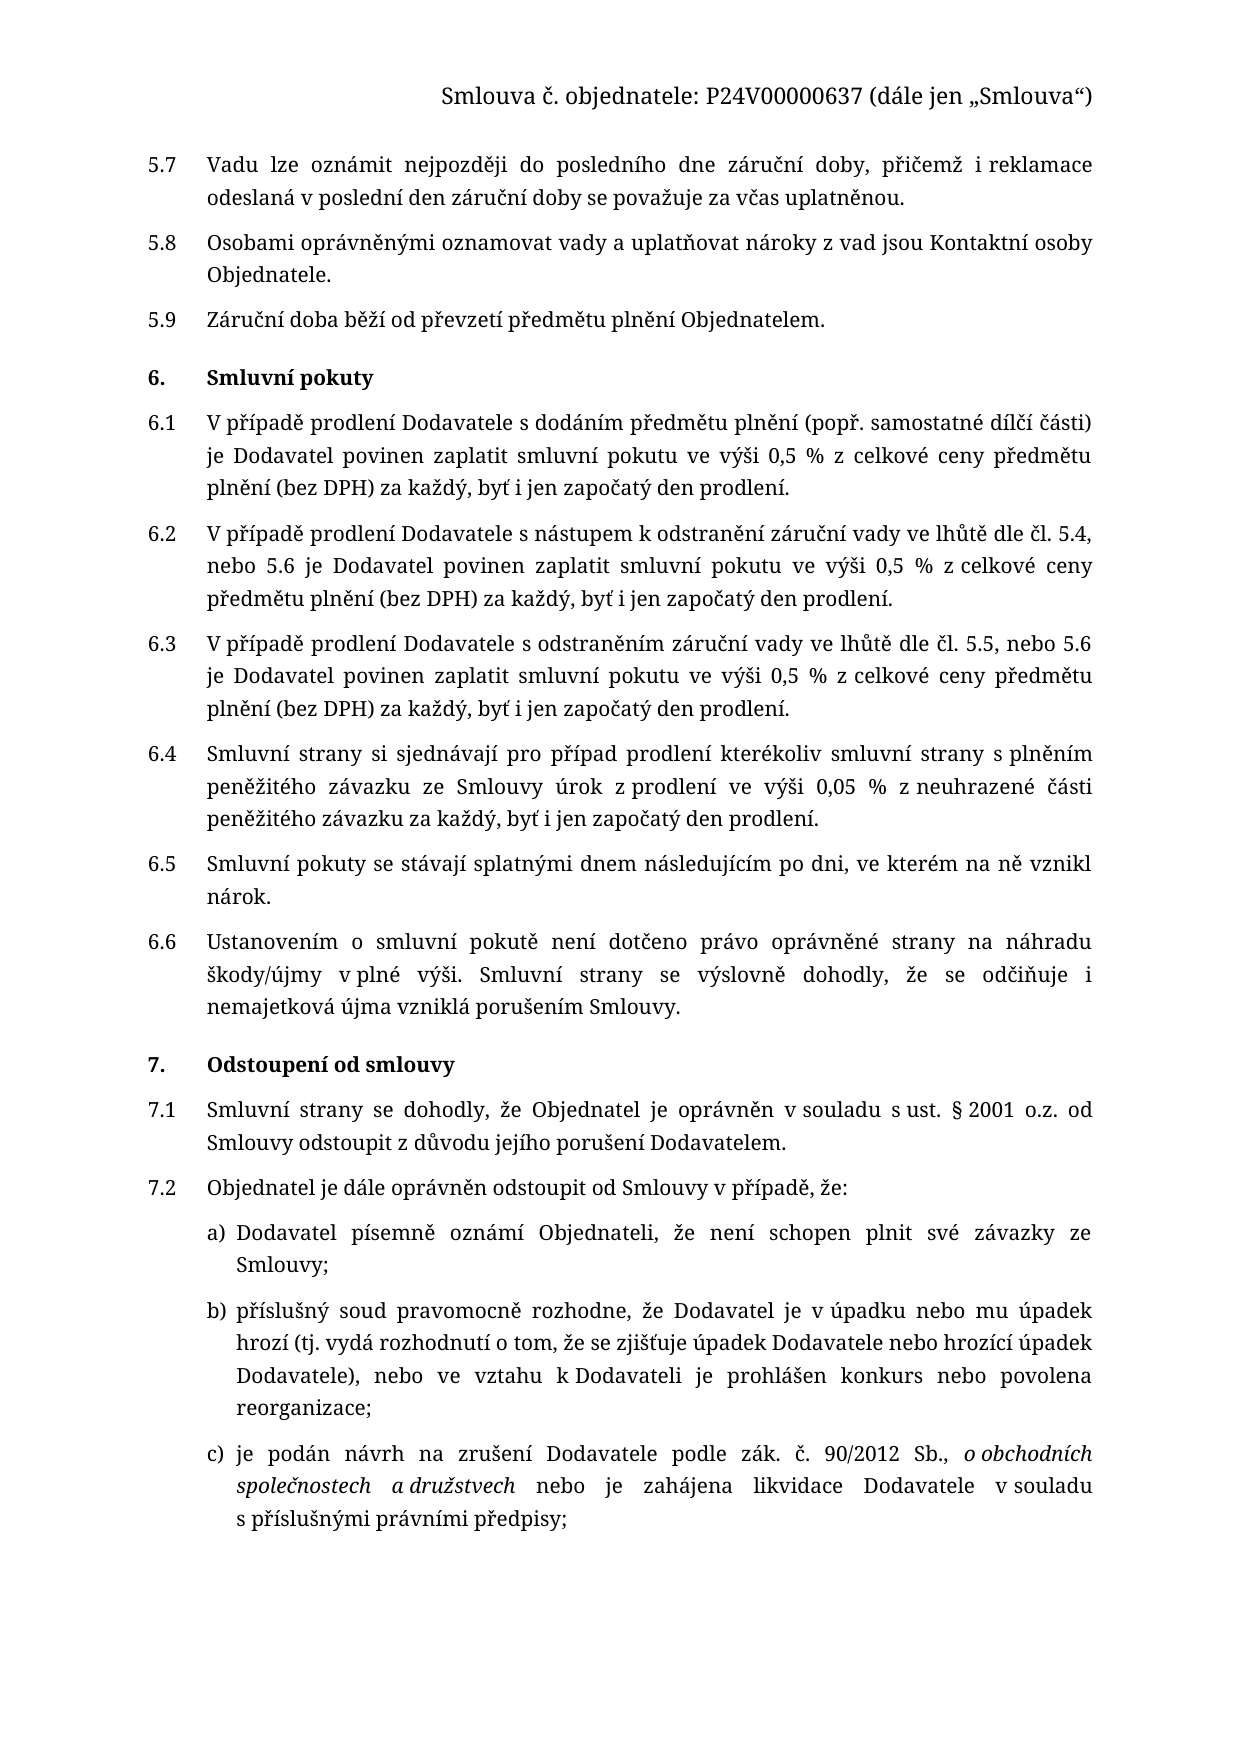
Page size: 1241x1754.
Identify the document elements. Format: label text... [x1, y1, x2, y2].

list Smluvní pokuty se stávají splatnými dnem následujícím po dni, ve kterém na ně vznikl nárok. [148, 849, 1093, 911]
list Vadu lze oznámit nejpozději do posledního dne záruční doby, přičemž i reklamace odeslaná v poslední den záruční doby se považuje za včas uplatněnou. [148, 150, 1093, 211]
list Smluvní pokuty [148, 363, 1093, 392]
list Odstoupení od smlouvy [148, 1050, 1093, 1078]
list V případě prodlení Dodavatele s dodáním předmětu plnění (popř. samostatné dílčí části) je Dodavatel povinen zaplatit smluvní pokutu ve výši 0,5 % z celkové ceny předmětu plnění (bez DPH) za každý, byť i jen započatý den prodlení. [148, 408, 1093, 502]
list Smluvní strany se dohodly, že Objednatel je oprávněn v souladu s ust. § 2001 o.z. od Smlouvy odstoupit z důvodu jejího porušení Dodavatelem. [148, 1095, 1093, 1156]
list V případě prodlení Dodavatele s nástupem k odstranění záruční vady ve lhůtě dle čl. 5.4, nebo 5.6 je Dodavatel povinen zaplatit smluvní pokutu ve výši 0,5 % z celkové ceny předmětu plnění (bez DPH) za každý, byť i jen započatý den prodlení. [148, 519, 1093, 612]
list Osobami oprávněnými oznamovat vady a uplatňovat nároky z vad jsou Kontaktní osoby Objednatele. [148, 228, 1093, 289]
list je podán návrh na zrušení Dodavatele podle zák. č. 90/2012 Sb., o obchodních společnostech a družstvech nebo je zahájena likvidace Dodavatele v souladu s příslušnými právními předpisy; [207, 1439, 1093, 1532]
list Smluvní strany si sjednávají pro případ prodlení kterékoliv smluvní strany s plněním peněžitého závazku ze Smlouvy úrok z prodlení ve výši 0,05 % z neuhrazené části peněžitého závazku za každý, byť i jen započatý den prodlení. [148, 739, 1093, 833]
list Objednatel je dále oprávněn odstoupit od Smlouvy v případě, že: [148, 1173, 1093, 1201]
list Záruční doba běží od převzetí předmětu plnění Objednatelem. [148, 306, 1093, 334]
list Dodavatel písemně oznámí Objednateli, že není schopen plnit své závazky ze Smlouvy; [207, 1218, 1093, 1279]
list V případě prodlení Dodavatele s odstraněním záruční vady ve lhůtě dle čl. 5.5, nebo 5.6 je Dodavatel povinen zaplatit smluvní pokutu ve výši 0,5 % z celkové ceny předmětu plnění (bez DPH) za každý, byť i jen započatý den prodlení. [148, 629, 1093, 723]
list Ustanovením o smluvní pokutě není dotčeno právo oprávněné strany na náhradu škody/újmy v plné výši. Smluvní strany se výslovně dohodly, že se odčiňuje i nemajetková újma vzniklá porušením Smlouvy. [148, 927, 1093, 1021]
list příslušný soud pravomocně rozhodne, že Dodavatel je v úpadku nebo mu úpadek hrozí (tj. vydá rozhodnutí o tom, že se zjišťuje úpadek Dodavatele nebo hrozící úpadek Dodavatele), nebo ve vztahu k Dodavateli je prohlášen konkurs nebo povolena reorganizace; [207, 1296, 1093, 1422]
